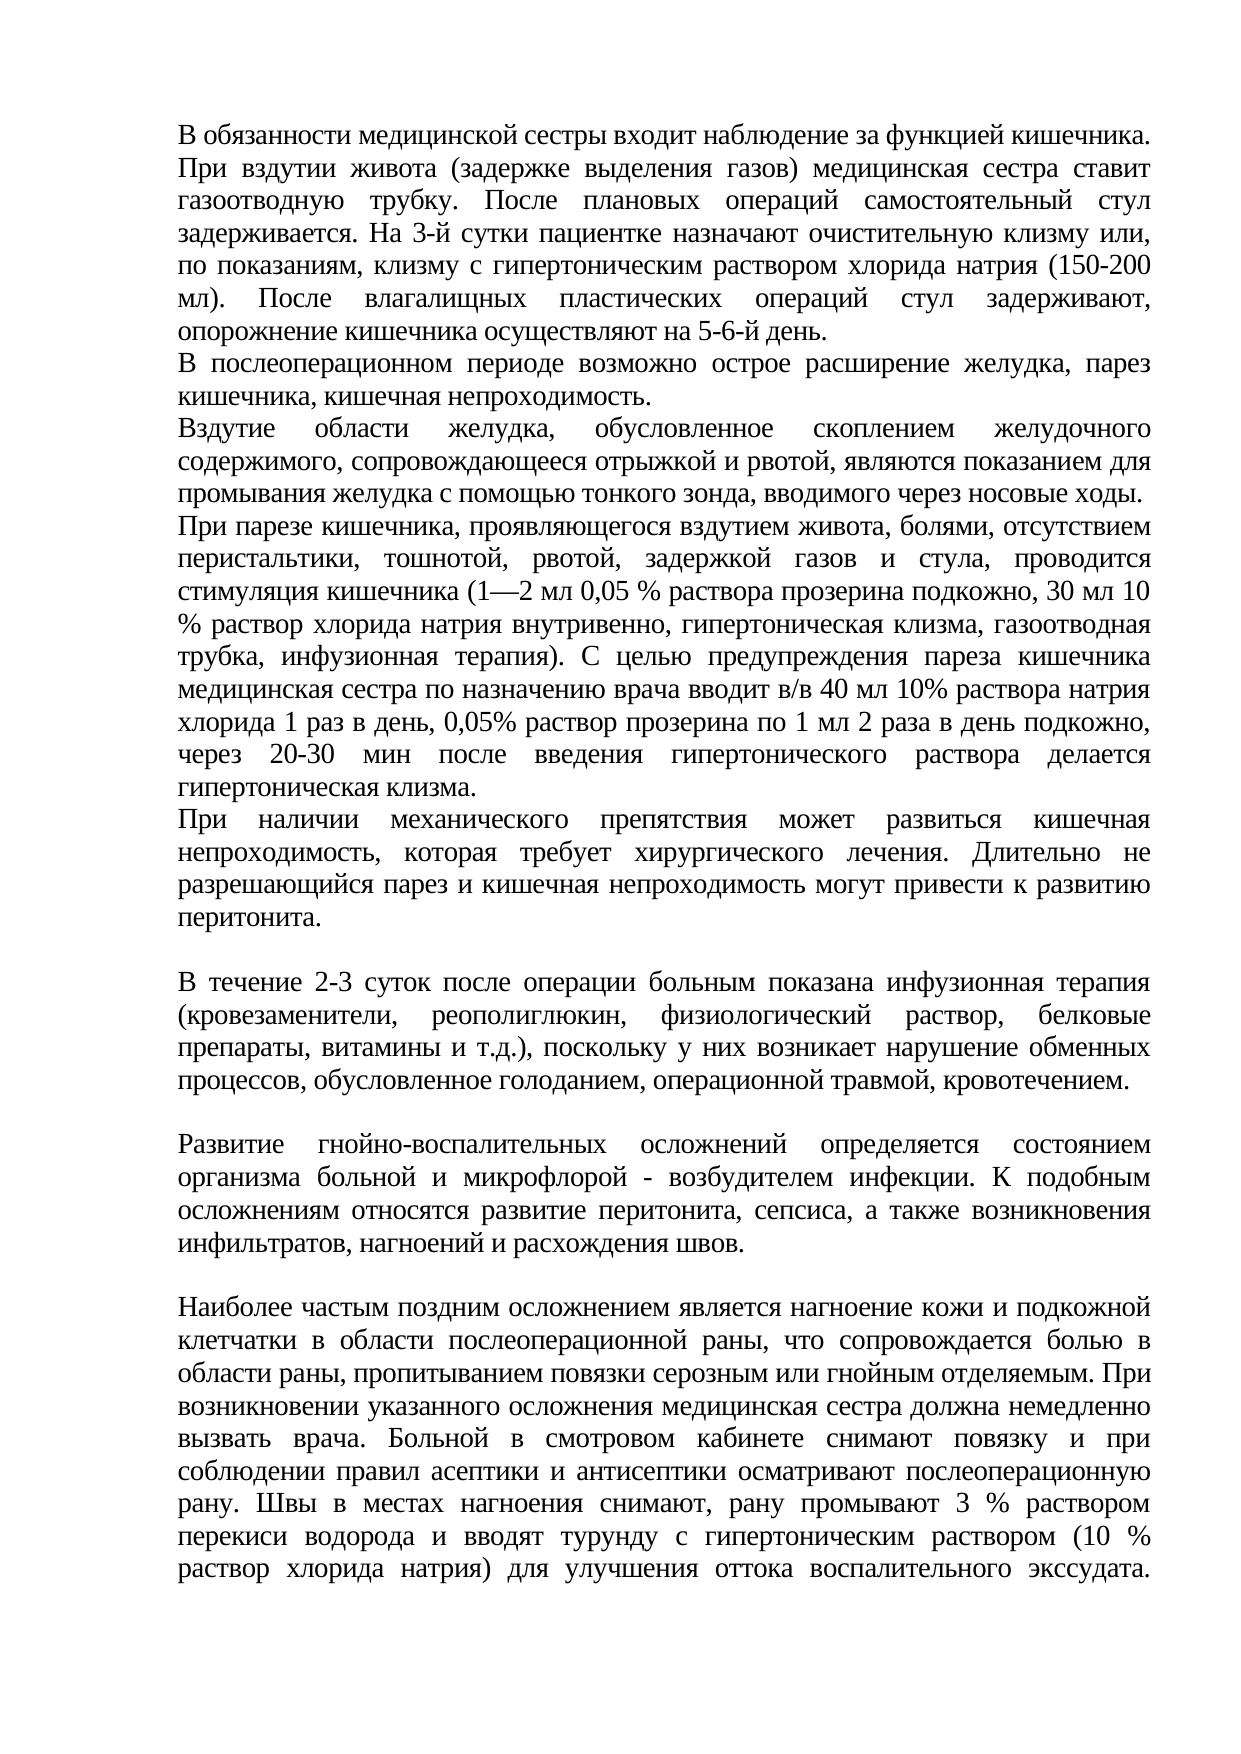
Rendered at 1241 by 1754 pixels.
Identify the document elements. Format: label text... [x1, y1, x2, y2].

text В послеоперационном периоде возможно острое расширение желудка, парез кишечника, кишечная непроходимость. [177, 346, 1152, 411]
text В обязанности медицинской сестры входит наблюдение за функцией кишечника. При вздутии живота (задержке выделения газов) медицинская сестра ставит газоотводную трубку. После плановых операций самостоятельный стул задерживается. На 3-й сутки пациентке назначают очистительную клизму или, по показаниям, клизму с гипертоническим раствором хлорида натрия (150-200 мл). После влагалищных пластических операций стул задерживают, опорожнение кишечника осуществляют на 5-6-й день. [177, 118, 1152, 346]
text Развитие гнойно-воспалительных осложнений определяется состоянием организма больной и микрофлорой - возбудителем инфекции. К подобным осложнениям относятся развитие перитонита, сепсиса, а также возникновения инфильтратов, нагноений и расхождения швов. [177, 1128, 1152, 1258]
text При наличии механического препятствия может развиться кишечная непроходимость, которая требует хирургического лечения. Длительно не разрешающийся парез и кишечная непроходимость могут привести к развитию перитонита. [177, 802, 1152, 933]
text При парезе кишечника, проявляющегося вздутием живота, болями, отсутствием перистальтики, тошнотой, рвотой, задержкой газов и стула, проводится стимуляция кишечника (1—2 мл 0,05 % раствора прозерина подкожно, 30 мл 10 % раствор хлорида натрия внутривенно, гипертоническая клизма, газоотводная трубка, инфузионная терапия). С целью предупреждения пареза кишечника медицинская сестра по назначению врача вводит в/в 40 мл 10% раствора натрия хлорида 1 раз в день, 0,05% раствор прозерина по 1 мл 2 раза в день подкожно, через 20-30 мин после введения гипертонического раствора делается гипертоническая клизма. [177, 509, 1152, 802]
text В течение 2-3 суток после операции больным показана инфузионная терапия (кровезаменители, реополиглюкин, физиологический раствор, белковые препараты, витамины и т.д.), поскольку у них возникает нарушение обменных процессов, обусловленное голоданием, операционной травмой, кровотечением. [177, 965, 1152, 1096]
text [177, 1291, 1152, 1584]
text Вздутие области желудка, обусловленное скоплением желудочного содержимого, сопровождающееся отрыжкой и рвотой, являются показанием для промывания желудка с помощью тонкого зонда, вводимого через носовые ходы. [177, 411, 1152, 509]
